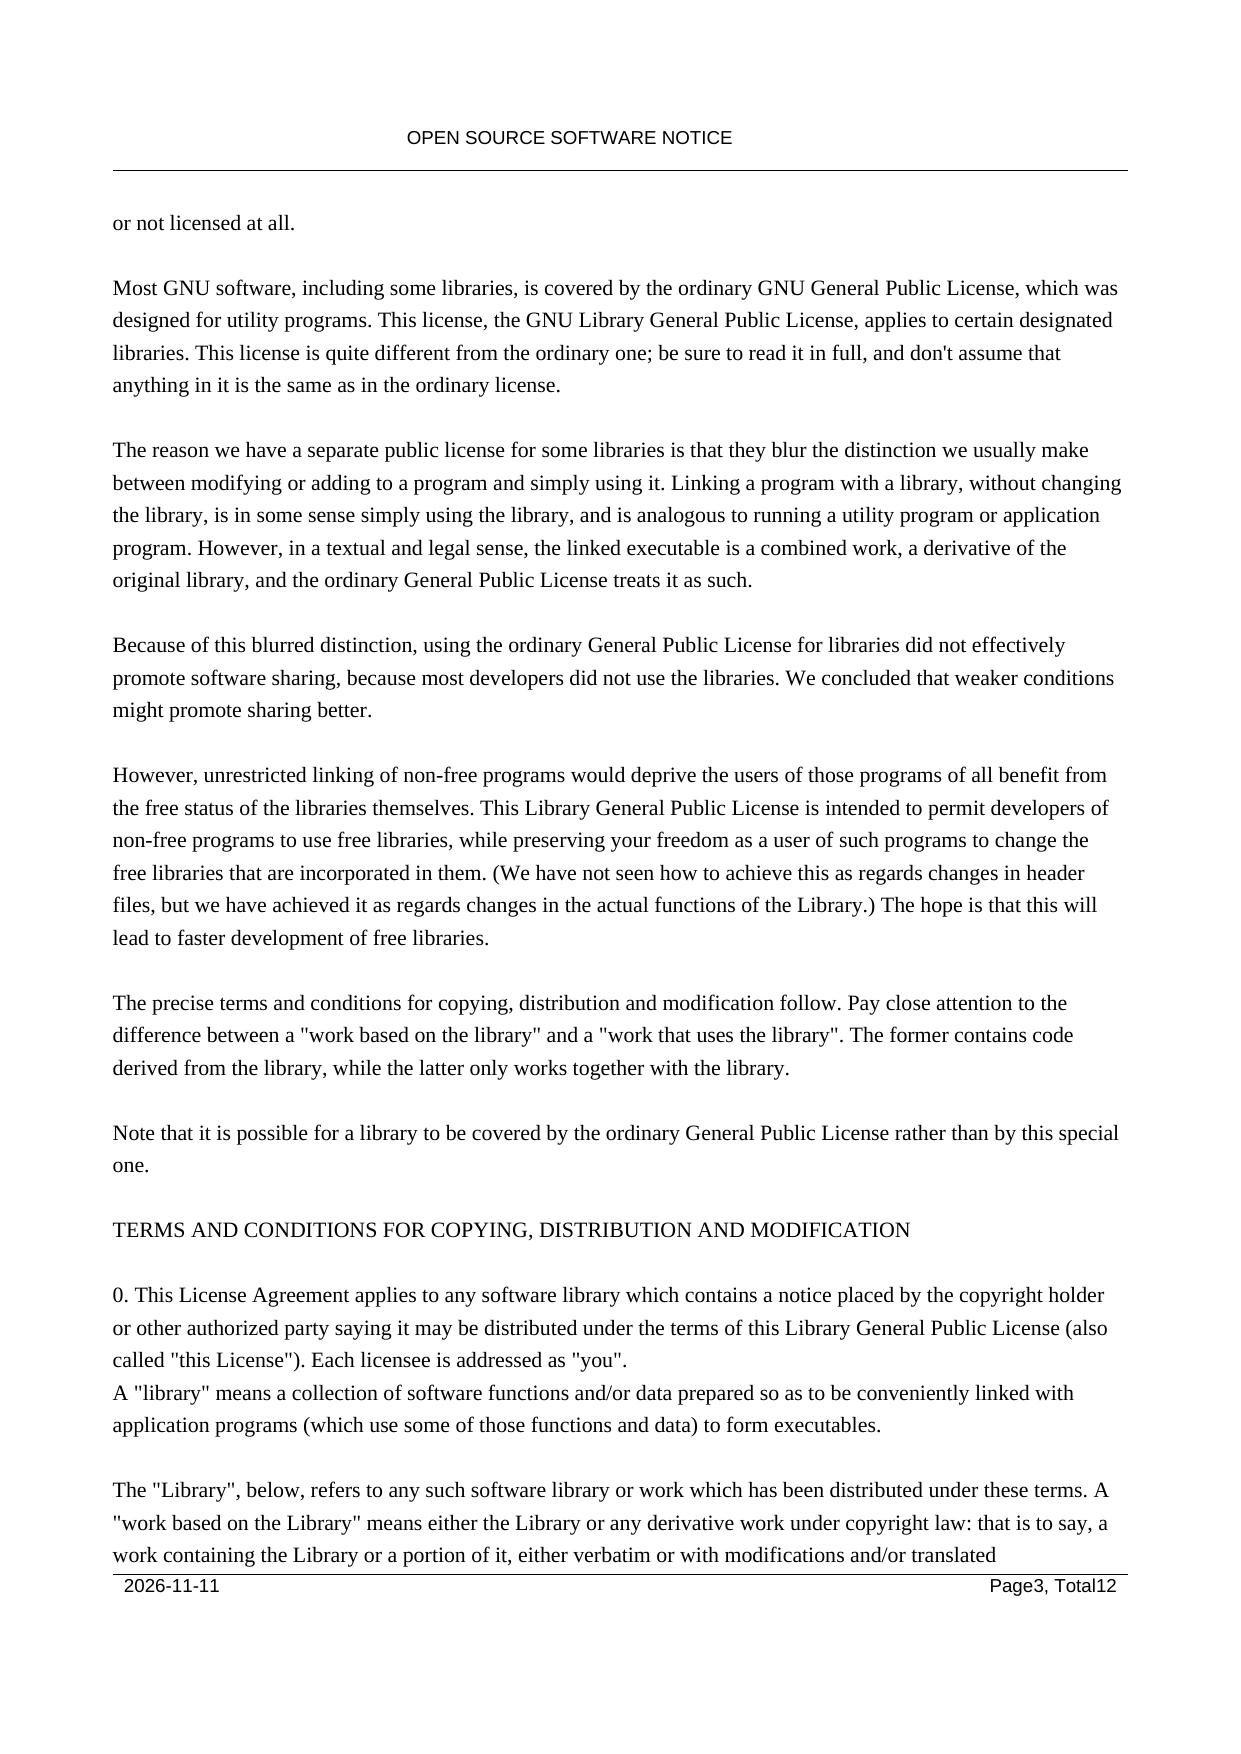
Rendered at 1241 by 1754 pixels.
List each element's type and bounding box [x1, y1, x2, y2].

text [112, 206, 1128, 1571]
